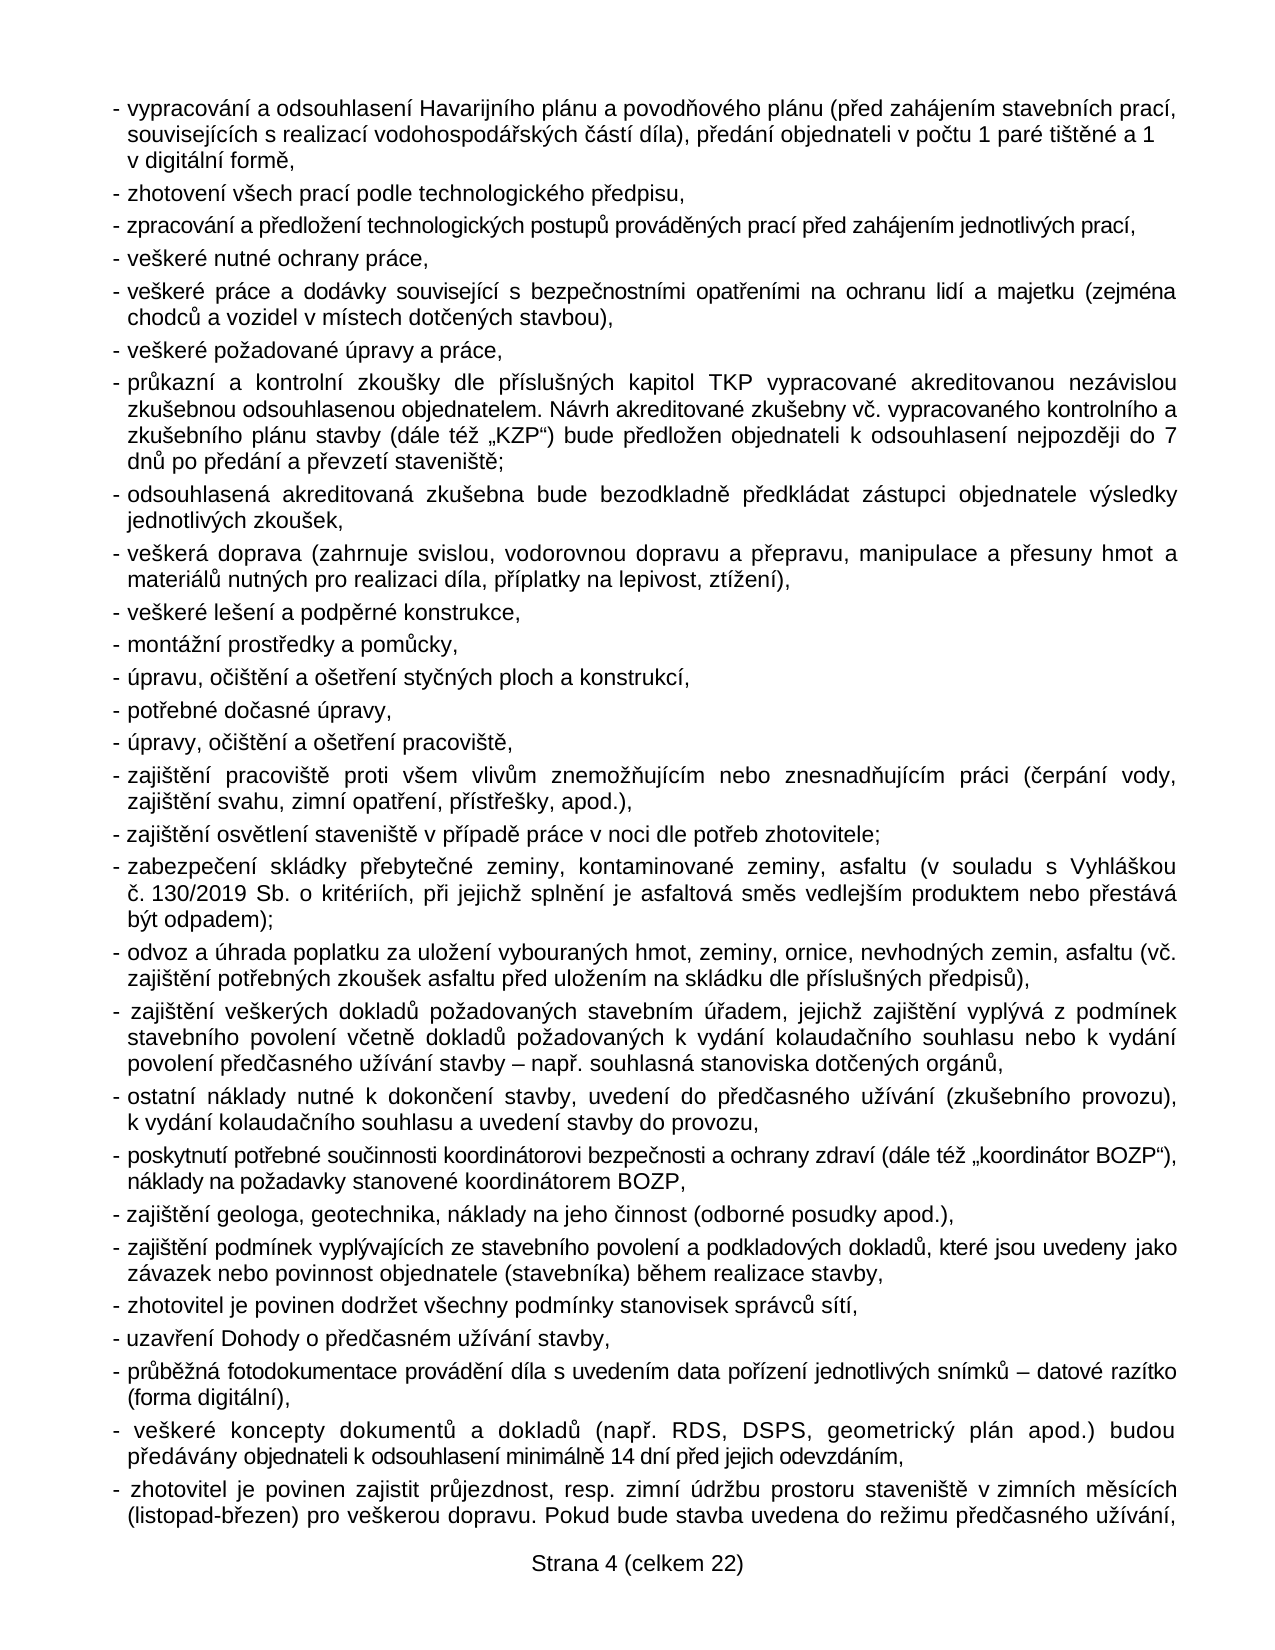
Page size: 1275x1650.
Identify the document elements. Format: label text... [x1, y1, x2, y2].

text - zajištění pracoviště proti všem vlivům znemožňujícím nebo znesnadňujícím práci (čerpání vody, zajištění svahu, zimní opatření, přístřešky, apod.), [112, 762, 1177, 814]
text - odsouhlasená akreditovaná zkušebna bude bezodkladně předkládat zástupci objednatele výsledky jednotlivých zkoušek, [112, 481, 1177, 533]
text - zpracování a předložení technologických postupů prováděných prací před zahájením jednotlivých prací, [112, 212, 1177, 239]
text - ostatní náklady nutné k dokončení stavby, uvedení do předčasného užívání (zkušebního provozu), k vydání kolaudačního souhlasu a uvedení stavby do provozu, [112, 1083, 1177, 1136]
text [112, 1476, 1177, 1528]
text - uzavření Dohody o předčasném užívání stavby, [112, 1325, 1177, 1351]
text - poskytnutí potřebné součinnosti koordinátorovi bezpečnosti a ochrany zdraví (dále též „koordinátor BOZP“), náklady na požadavky stanovené koordinátorem BOZP, [112, 1142, 1177, 1194]
list zhotovitel je povinen dodržet všechny podmínky stanovisek správců sítí, [112, 1292, 1177, 1319]
text - veškeré nutné ochrany práce, [112, 245, 1177, 271]
text - zhotovení všech prací podle technologického předpisu, [112, 180, 1177, 206]
text - montážní prostředky a pomůcky, [112, 631, 1177, 658]
text - zajištění osvětlení staveniště v případě práce v noci dle potřeb zhotovitele; [112, 821, 1177, 847]
text - veškeré požadované úpravy a práce, [112, 337, 1177, 363]
text - zajištění veškerých dokladů požadovaných stavebním úřadem, jejichž zajištění vyplývá z podmínek stavebního povolení včetně dokladů požadovaných k vydání kolaudačního souhlasu nebo k vydání povolení předčasného užívání stavby – např. souhlasná stanoviska dotčených orgánů, [112, 998, 1177, 1077]
text - průběžná fotodokumentace provádění díla s uvedením data pořízení jednotlivých snímků – datové razítko (forma digitální), [112, 1358, 1177, 1410]
text - veškeré práce a dodávky související s bezpečnostními opatřeními na ochranu lidí a majetku (zejména chodců a vozidel v místech dotčených stavbou), [112, 278, 1177, 330]
text - veškeré lešení a podpěrné konstrukce, [112, 599, 1177, 625]
text - zajištění podmínek vyplývajících ze stavebního povolení a podkladových dokladů, které jsou uvedeny jako závazek nebo povinnost objednatele (stavebníka) během realizace stavby, [112, 1233, 1177, 1286]
text - potřebné dočasné úpravy, [112, 697, 1177, 723]
text - úpravu, očištění a ošetření styčných ploch a konstrukcí, [112, 664, 1177, 690]
text - úpravy, očištění a ošetření pracoviště, [112, 729, 1177, 756]
text - odvoz a úhrada poplatku za uložení vybouraných hmot, zeminy, ornice, nevhodných zemin, asfaltu (vč. zajištění potřebných zkoušek asfaltu před uložením na skládku dle příslušných předpisů), [112, 939, 1177, 991]
text - vypracování a odsouhlasení Havarijního plánu a povodňového plánu (před zahájením stavebních prací, souvisejících s realizací vodohospodářských částí díla), předání objednateli v počtu 1 paré tištěné a 1 v digitální formě, [112, 94, 1177, 173]
text - zajištění geologa, geotechnika, náklady na jeho činnost (odborné posudky apod.), [112, 1201, 1177, 1227]
text - zabezpečení skládky přebytečné zeminy, kontaminované zeminy, asfaltu (v souladu s Vyhláškou č. 130/2019 Sb. o kritériích, při jejichž splnění je asfaltová směs vedlejším produktem nebo přestává být odpadem); [112, 853, 1177, 932]
text - průkazní a kontrolní zkoušky dle příslušných kapitol TKP vypracované akreditovanou nezávislou zkušebnou odsouhlasenou objednatelem. Návrh akreditované zkušebny vč. vypracovaného kontrolního a zkušebního plánu stavby (dále též „KZP“) bude předložen objednateli k odsouhlasení nejpozději do 7 dnů po předání a převzetí staveniště; [112, 369, 1177, 474]
text - veškerá doprava (zahrnuje svislou, vodorovnou dopravu a přepravu, manipulace a přesuny hmot a materiálů nutných pro realizaci díla, příplatky na lepivost, ztížení), [112, 540, 1177, 592]
text - veškeré koncepty dokumentů a dokladů (např. RDS, DSPS, geometrický plán apod.) budou předávány objednateli k odsouhlasení minimálně 14 dní před jejich odevzdáním, [112, 1417, 1177, 1469]
